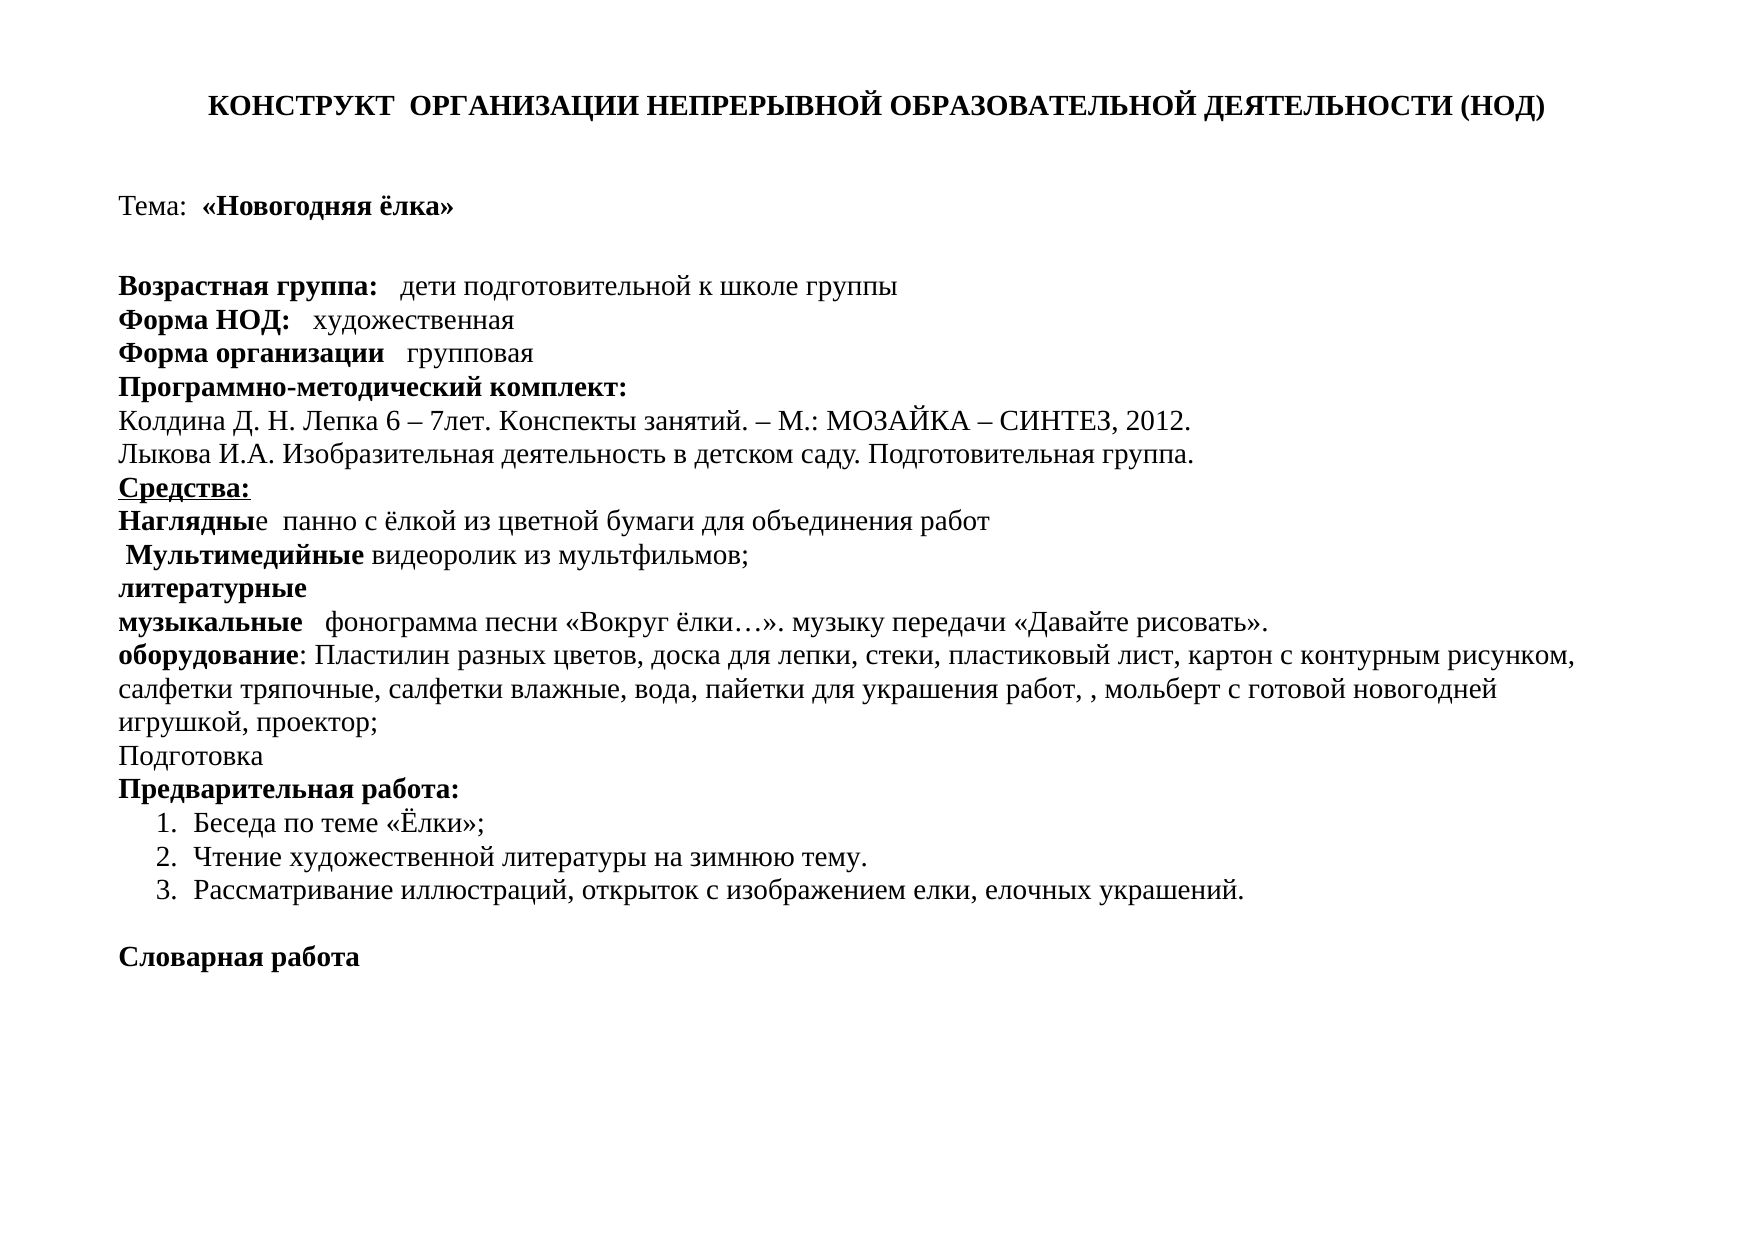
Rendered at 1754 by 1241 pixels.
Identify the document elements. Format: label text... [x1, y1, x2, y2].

text Мультимедийные видеоролик из мультфильмов; [118, 537, 1636, 570]
text Форма организации групповая [118, 336, 1636, 369]
text Возрастная группа: дети подготовительной к школе группы [118, 268, 1636, 302]
text Программно-методический комплект: [118, 369, 1636, 403]
subtitle Тема: «Новогодняя ёлка» [118, 188, 1636, 222]
list Чтение художественной литературы на зимнюю тему. [156, 839, 1636, 872]
text оборудование: Пластилин разных цветов, доска для лепки, стеки, пластиковый лист, картон с контурным рисунком, салфетки тряпочные, салфетки влажные, вода, пайетки для украшения работ, , мольберт с готовой новогодней игрушкой, проектор; [118, 637, 1636, 738]
text Предварительная работа: [118, 772, 1636, 805]
list Беседа по теме «Ёлки»; [156, 805, 1636, 839]
text Наглядные панно с ёлкой из цветной бумаги для объединения работ [118, 503, 275, 537]
text Форма НОД: художественная [118, 302, 1636, 336]
text Наглядные панно с ёлкой из цветной бумаги для объединения работ [283, 503, 1636, 537]
text Лыкова И.А. Изобразительная деятельность в детском саду. Подготовительная группа. [118, 436, 1636, 470]
text Подготовка [118, 738, 1636, 772]
text Средства: [118, 470, 1636, 503]
text музыкальные фонограмма песни «Вокруг ёлки…». музыку передачи «Давайте рисовать». [118, 604, 1636, 637]
list Рассматривание иллюстраций, открыток с изображением елки, елочных украшений. [156, 872, 1636, 906]
text Колдина Д. Н. Лепка 6 – 7лет. Конспекты занятий. – М.: МОЗАЙКА – СИНТЕЗ, 2012. [118, 403, 1636, 436]
text Конструкт организации непрерывной образовательной деятельности (НОД) [118, 88, 1636, 122]
text литературные [118, 570, 1636, 604]
text Словарная работа [118, 939, 1636, 973]
